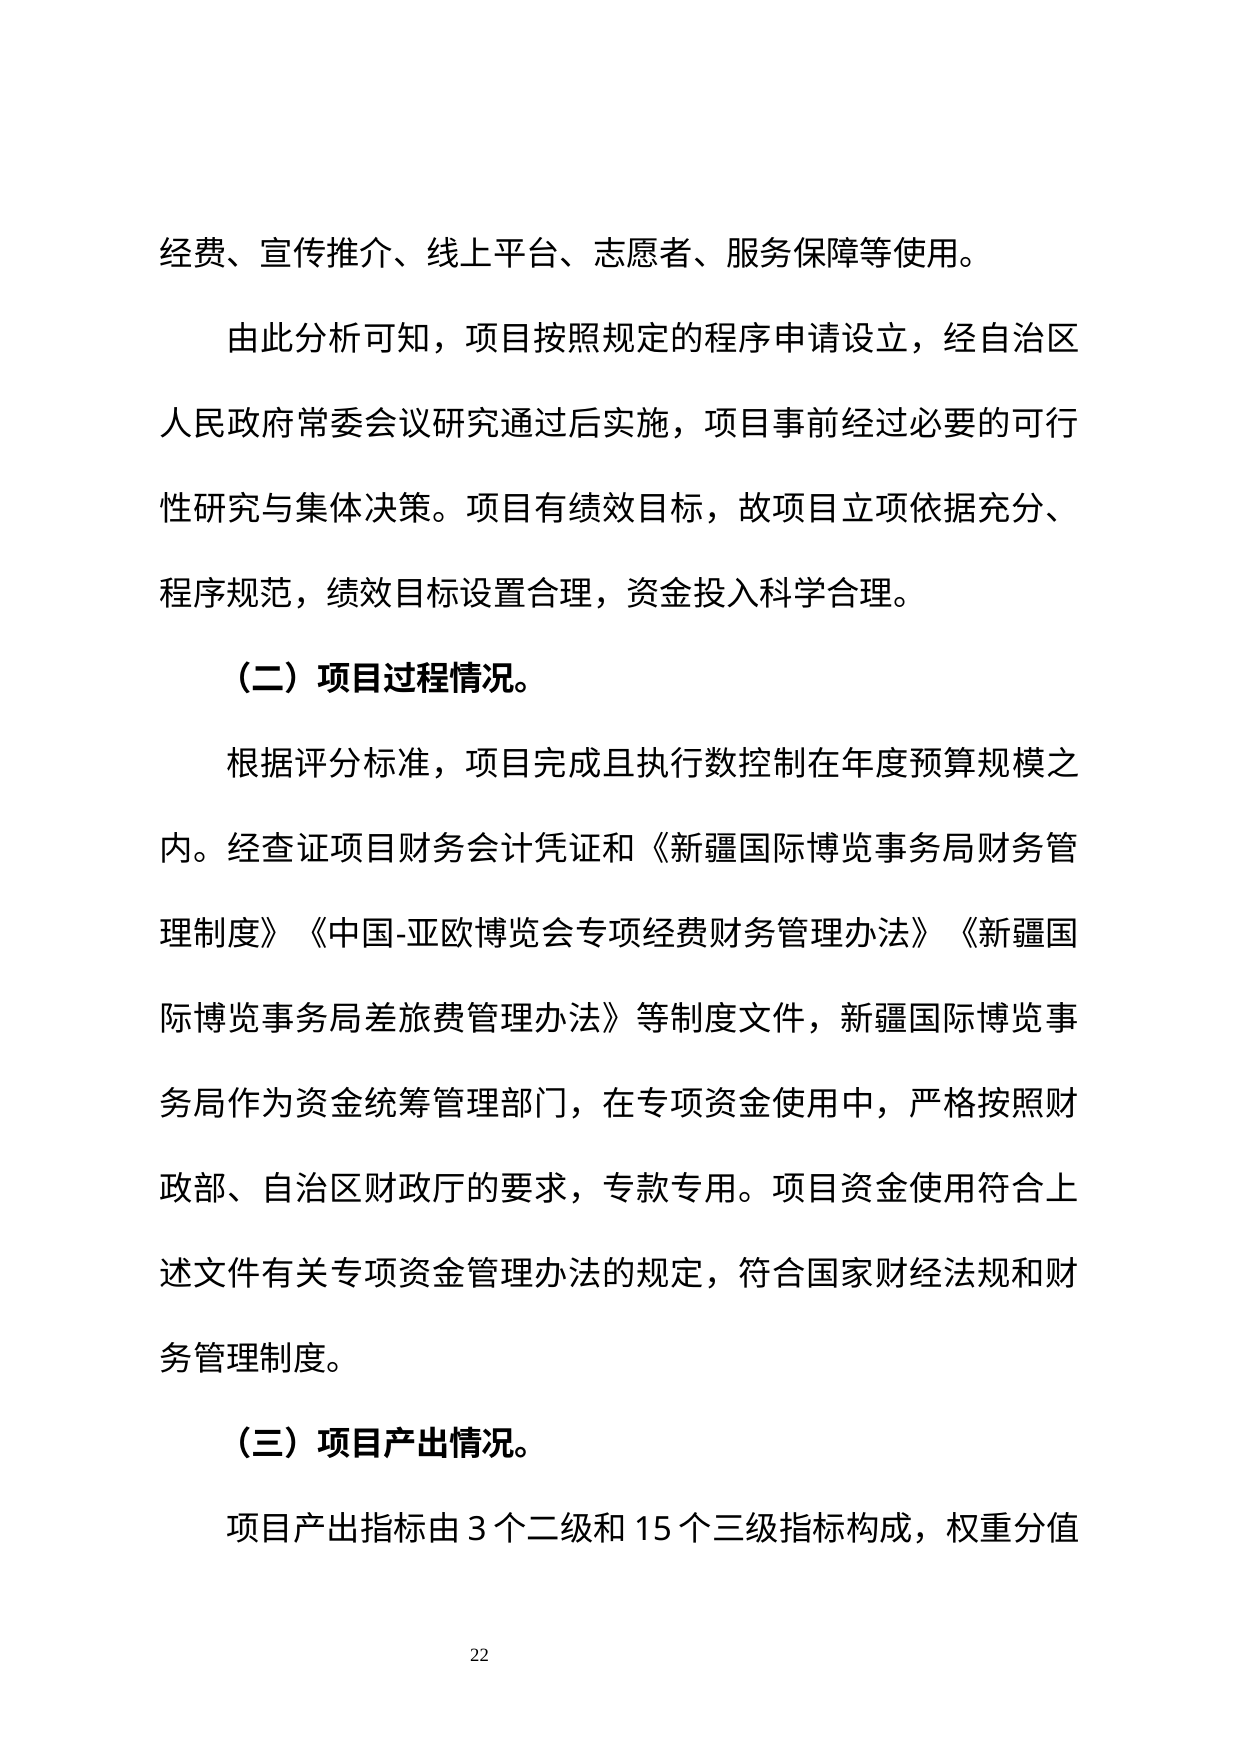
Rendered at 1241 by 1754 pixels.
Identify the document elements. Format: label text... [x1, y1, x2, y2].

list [159, 209, 1081, 294]
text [159, 1484, 1081, 1569]
text 根据评分标准，项目完成且执行数控制在年度预算规模之内。经查证项目财务会计凭证和《新疆国际博览事务局财务管理制度》《中国-亚欧博览会专项经费财务管理办法》《新疆国际博览事务局差旅费管理办法》等制度文件，新疆国际博览事务局作为资金统筹管理部门，在专项资金使用中，严格按照财政部、自治区财政厅的要求，专款专用。项目资金使用符合上述文件有关专项资金管理办法的规定，符合国家财经法规和财务管理制度。 [159, 719, 1081, 1399]
text （三）项目产出情况。 [159, 1399, 1081, 1484]
text （二）项目过程情况。 [159, 634, 1081, 719]
text 由此分析可知，项目按照规定的程序申请设立，经自治区人民政府常委会议研究通过后实施，项目事前经过必要的可行性研究与集体决策。项目有绩效目标，故项目立项依据充分、程序规范，绩效目标设置合理，资金投入科学合理。 [159, 294, 1081, 634]
